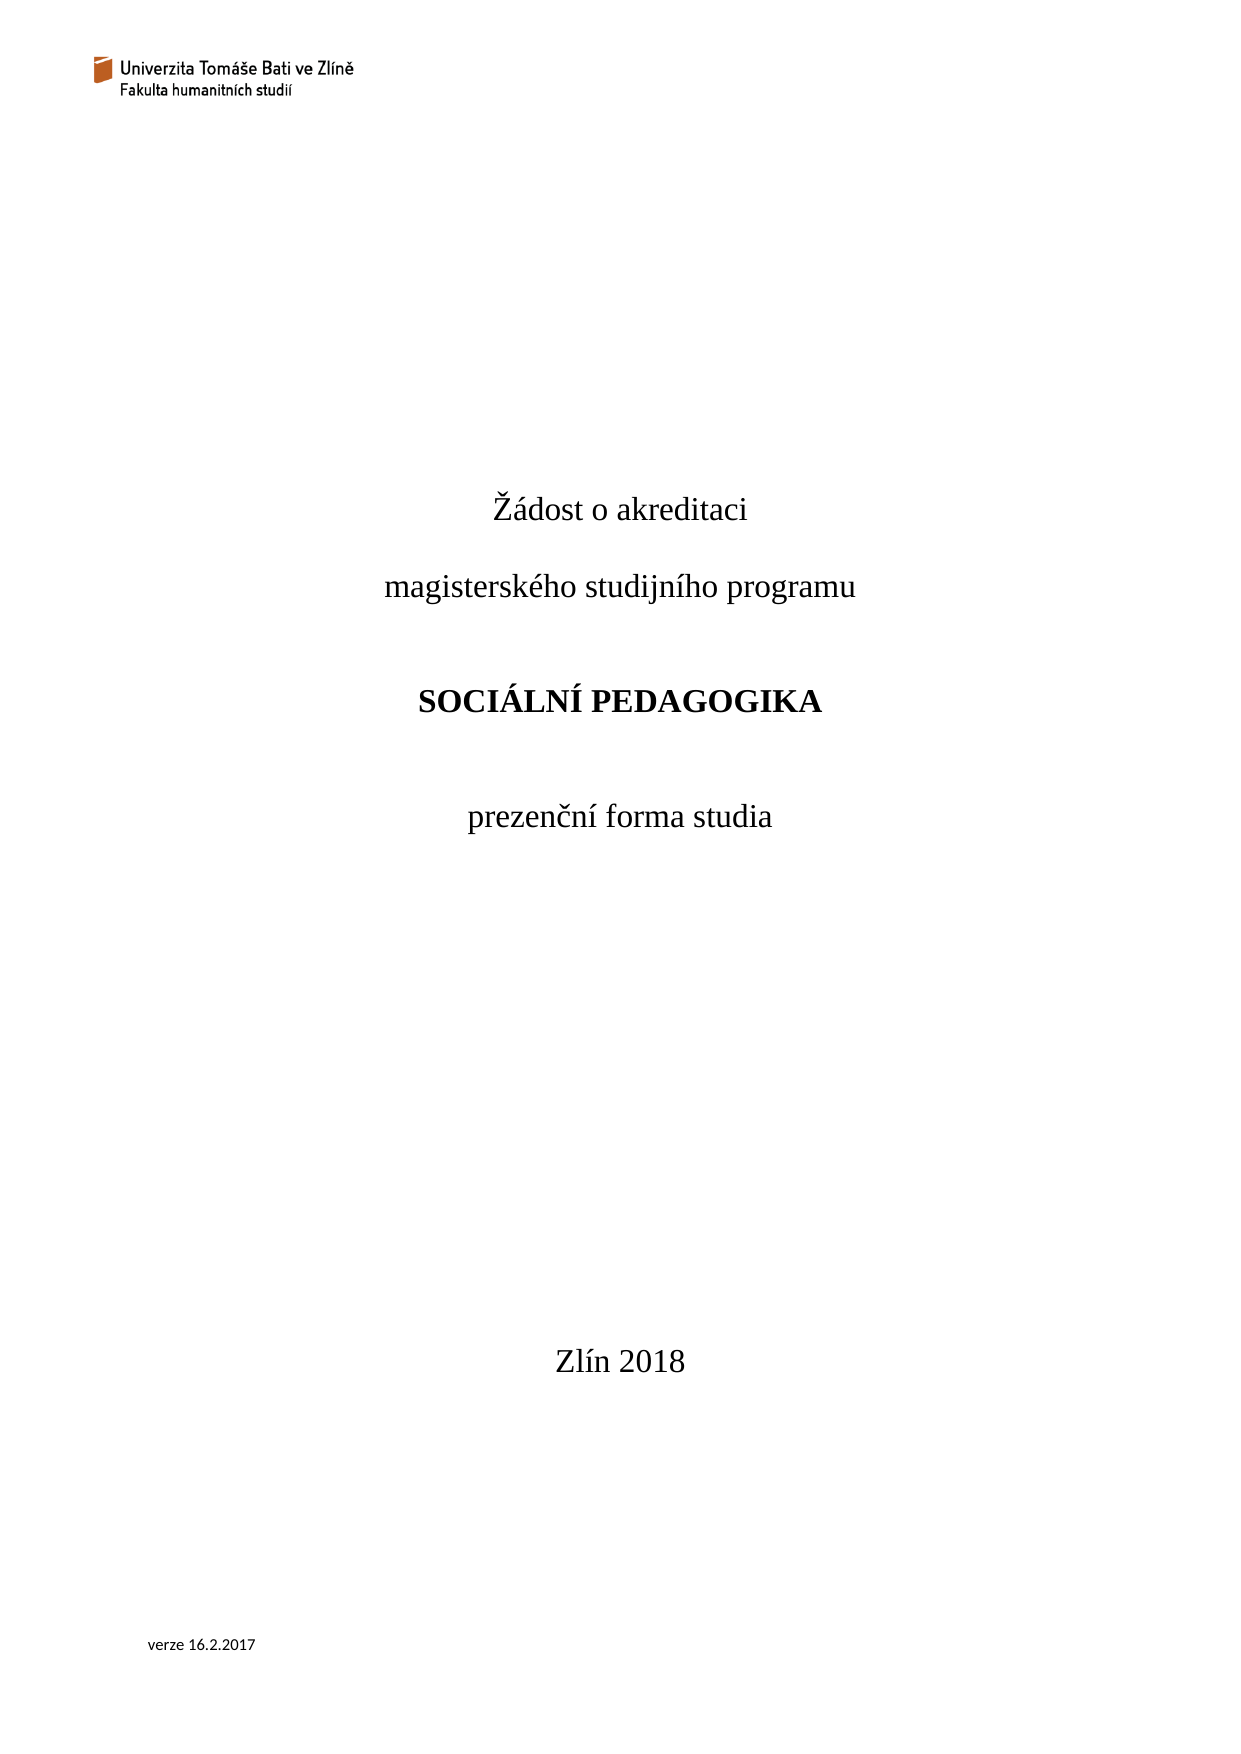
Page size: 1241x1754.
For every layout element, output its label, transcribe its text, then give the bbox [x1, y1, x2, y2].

text prezenční forma studia [148, 796, 1092, 834]
picture [68, 39, 379, 113]
text Žádost o akreditaci [148, 489, 1092, 528]
text Zlín 2018 [148, 1341, 1092, 1379]
text magisterského studijního programu [148, 566, 1092, 604]
text SOCIÁLNÍ PEDAGOGIKA [148, 681, 1092, 719]
